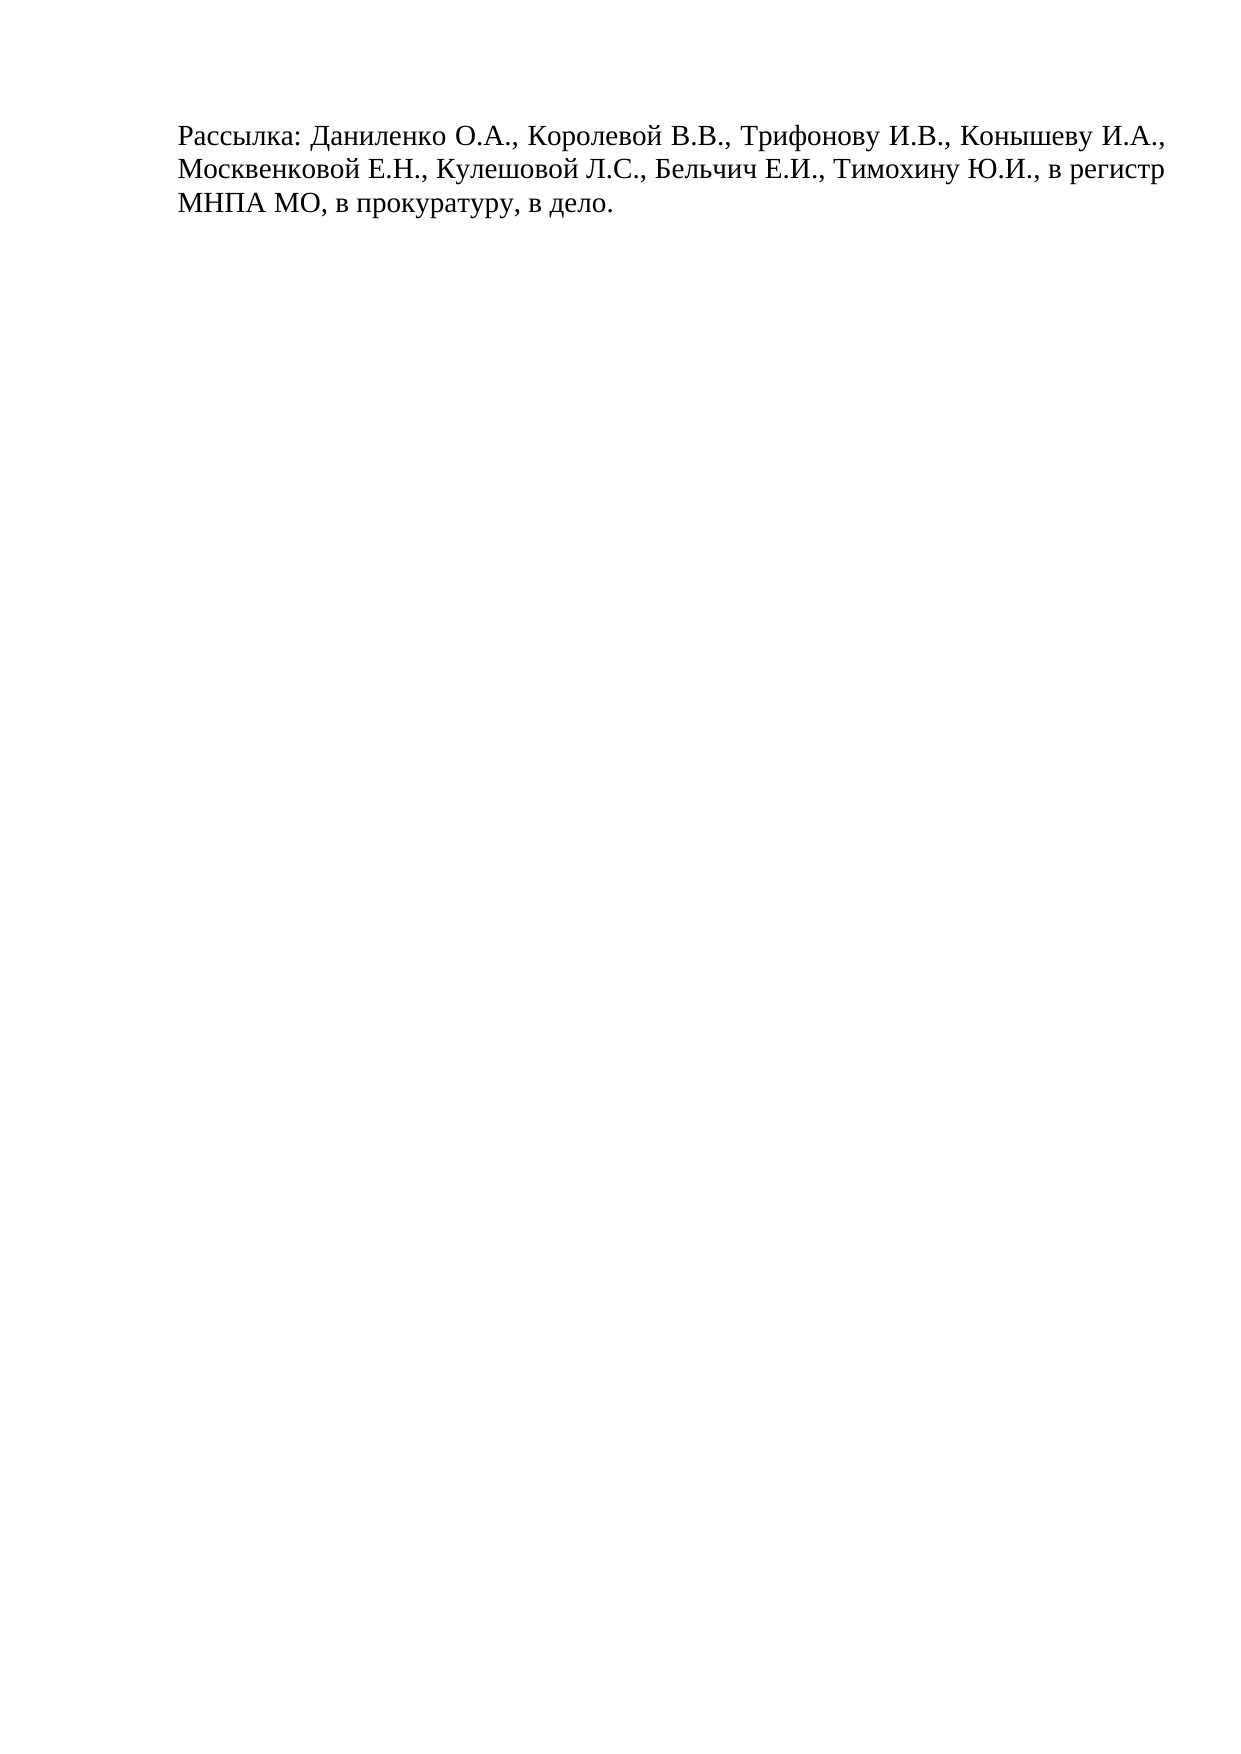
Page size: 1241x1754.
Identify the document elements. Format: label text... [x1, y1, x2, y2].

text Рассылка: Даниленко О.А., Королевой В.В., Трифонову И.В., Конышеву И.А., Москвенковой Е.Н., Кулешовой Л.С., Бельчич Е.И., Тимохину Ю.И., в регистр МНПА МО, в прокуратуру, в дело. [177, 118, 1166, 219]
